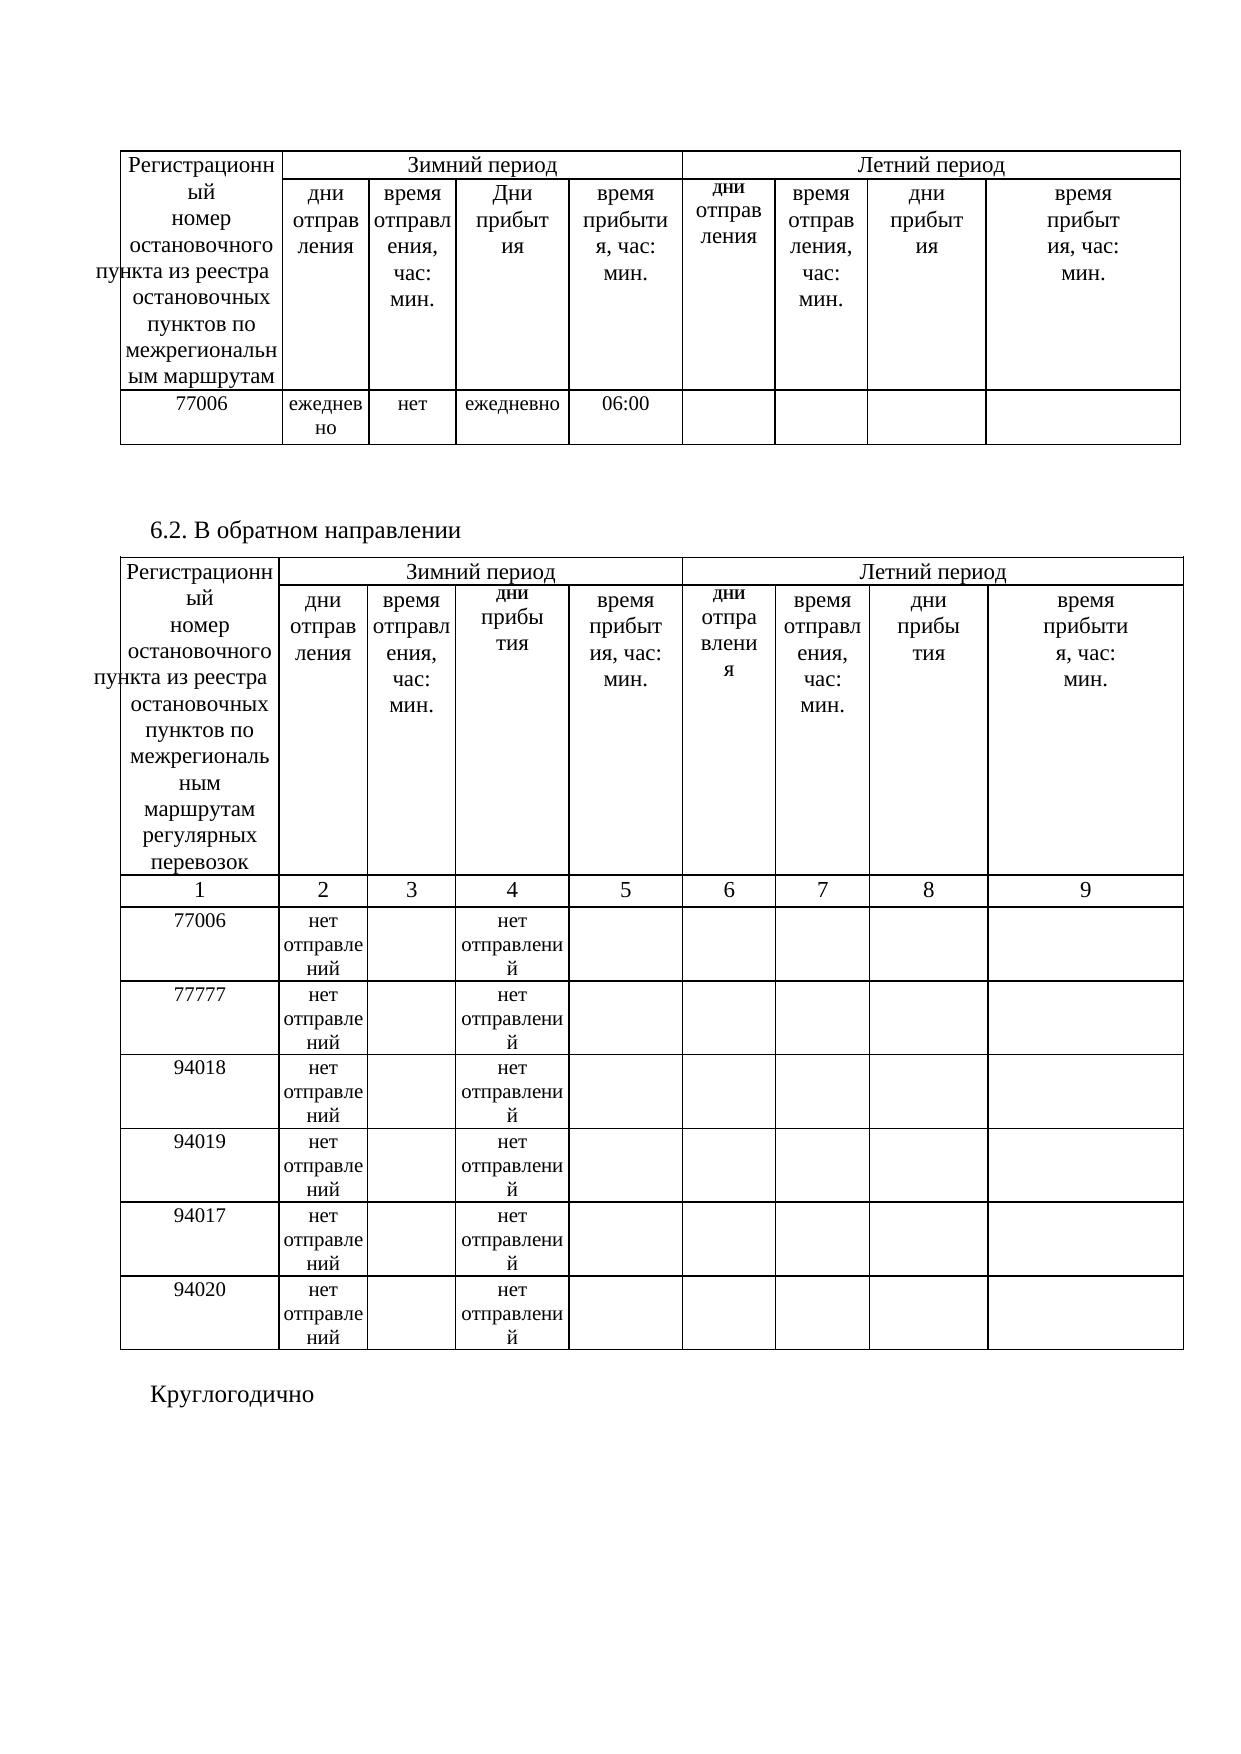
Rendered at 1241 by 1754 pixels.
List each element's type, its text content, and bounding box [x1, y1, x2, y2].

table_cell [870, 982, 987, 1054]
text Круглогодично [150, 1379, 1090, 1408]
table_cell ежедневно [283, 391, 368, 444]
table_cell нет отправлений [280, 1055, 367, 1127]
table_header Летний период [683, 152, 1180, 178]
table_cell [570, 982, 682, 1054]
table_cell [683, 982, 775, 1054]
table_header Зимний период [280, 558, 682, 584]
table_cell [870, 1129, 987, 1201]
table_cell [570, 908, 682, 980]
table_cell время отправл ения, час: мин. [776, 586, 869, 874]
table_cell 4 [456, 876, 568, 906]
table_cell [683, 908, 775, 980]
table_cell [368, 982, 455, 1054]
table_cell 94017 [121, 1203, 278, 1275]
table_cell [683, 391, 774, 444]
table_cell нет отправлений [280, 1277, 367, 1349]
table_header Регистрационный номер остановочного пункта из реестра остановочных пунктов по межрегиональным маршрутам регулярных перевозок [121, 152, 282, 389]
table_cell [683, 1129, 775, 1201]
table_cell ДНИ прибы тия [456, 586, 568, 874]
table_cell [776, 1203, 869, 1275]
table_cell [570, 1055, 682, 1127]
table_cell дни отправ ления [283, 180, 368, 389]
table_cell [368, 908, 455, 980]
table_cell 94019 [121, 1129, 278, 1201]
table_cell [776, 1277, 869, 1349]
table_cell ДНИ отпра влени я [683, 586, 775, 874]
table_cell нет отправлений [456, 982, 568, 1054]
table_cell 1 [121, 876, 278, 906]
table_cell 8 [870, 876, 987, 906]
table_cell [570, 1203, 682, 1275]
table_cell [870, 908, 987, 980]
table_cell дни прибыт ия [868, 180, 985, 389]
table_cell Дни прибыт ия [457, 180, 568, 389]
table_cell [870, 1277, 987, 1349]
table_cell [870, 1203, 987, 1275]
table_cell [870, 1055, 987, 1127]
table_cell [776, 982, 869, 1054]
table_cell 94020 [121, 1277, 278, 1349]
table_cell нет отправлений [456, 1203, 568, 1275]
table_cell 94018 [121, 1055, 278, 1127]
table_cell [570, 1277, 682, 1349]
table_cell [368, 1203, 455, 1275]
table_cell время прибыти я, час: мин. [570, 180, 682, 389]
table_cell нет отправлений [280, 1203, 367, 1275]
table_cell нет отправлений [280, 982, 367, 1054]
table_cell 77006 [121, 391, 282, 444]
table_cell 06:00 [570, 391, 682, 444]
table_cell время отправл ения, час: мин. [368, 586, 455, 874]
table_cell [776, 908, 869, 980]
table_cell [989, 1277, 1183, 1349]
table_cell 2 [280, 876, 367, 906]
table_cell [776, 391, 867, 444]
table_cell нет отправлений [456, 1129, 568, 1201]
table_cell [776, 1055, 869, 1127]
table_cell время прибыти я, час: мин. [989, 586, 1183, 874]
table_cell [989, 908, 1183, 980]
table_cell время отправл ения, час: мин. [370, 180, 455, 389]
table_cell 77006 [121, 908, 278, 980]
table_cell нет [370, 391, 455, 444]
table_cell [368, 1129, 455, 1201]
table_cell [570, 1129, 682, 1201]
table_cell [989, 1055, 1183, 1127]
table_cell 77777 [121, 982, 278, 1054]
table_cell 7 [776, 876, 869, 906]
table_cell нет отправлений [280, 1129, 367, 1201]
table_cell дни прибы тия [870, 586, 987, 874]
table_cell [368, 1055, 455, 1127]
table_cell [368, 1277, 455, 1349]
table_cell 9 [989, 876, 1183, 906]
table_cell [989, 1203, 1183, 1275]
table_cell ежедневно [457, 391, 568, 444]
table_cell 6 [683, 876, 775, 906]
table_cell время прибыт ия, час: мин. [987, 180, 1180, 389]
table_cell [868, 391, 985, 444]
table_cell [683, 1203, 775, 1275]
table_header Зимний период [283, 152, 682, 178]
table_cell [776, 1129, 869, 1201]
table_cell [989, 982, 1183, 1054]
table_header Летний период [683, 558, 1183, 584]
table_cell нет отправлений [280, 908, 367, 980]
table_cell [683, 1277, 775, 1349]
table_cell ДНИ отправ ления [683, 180, 774, 389]
table_cell [683, 1055, 775, 1127]
table_cell 5 [570, 876, 682, 906]
table_cell [989, 1129, 1183, 1201]
table_header Регистрационный номер остановочного пункта из реестра остановочных пунктов по межрегиональным маршрутам регулярных перевозок [121, 558, 278, 874]
table_cell время прибыт ия, час: мин. [570, 586, 682, 874]
table_cell нет отправлений [456, 1055, 568, 1127]
table_cell нет отправлений [456, 908, 568, 980]
text 6.2. В обратном направлении [150, 515, 1090, 544]
table_cell дни отправ ления [280, 586, 367, 874]
table_cell 3 [368, 876, 455, 906]
table_cell время отправ ления, час: мин. [776, 180, 867, 389]
table_cell [987, 391, 1180, 444]
table_cell нет отправлений [456, 1277, 568, 1349]
